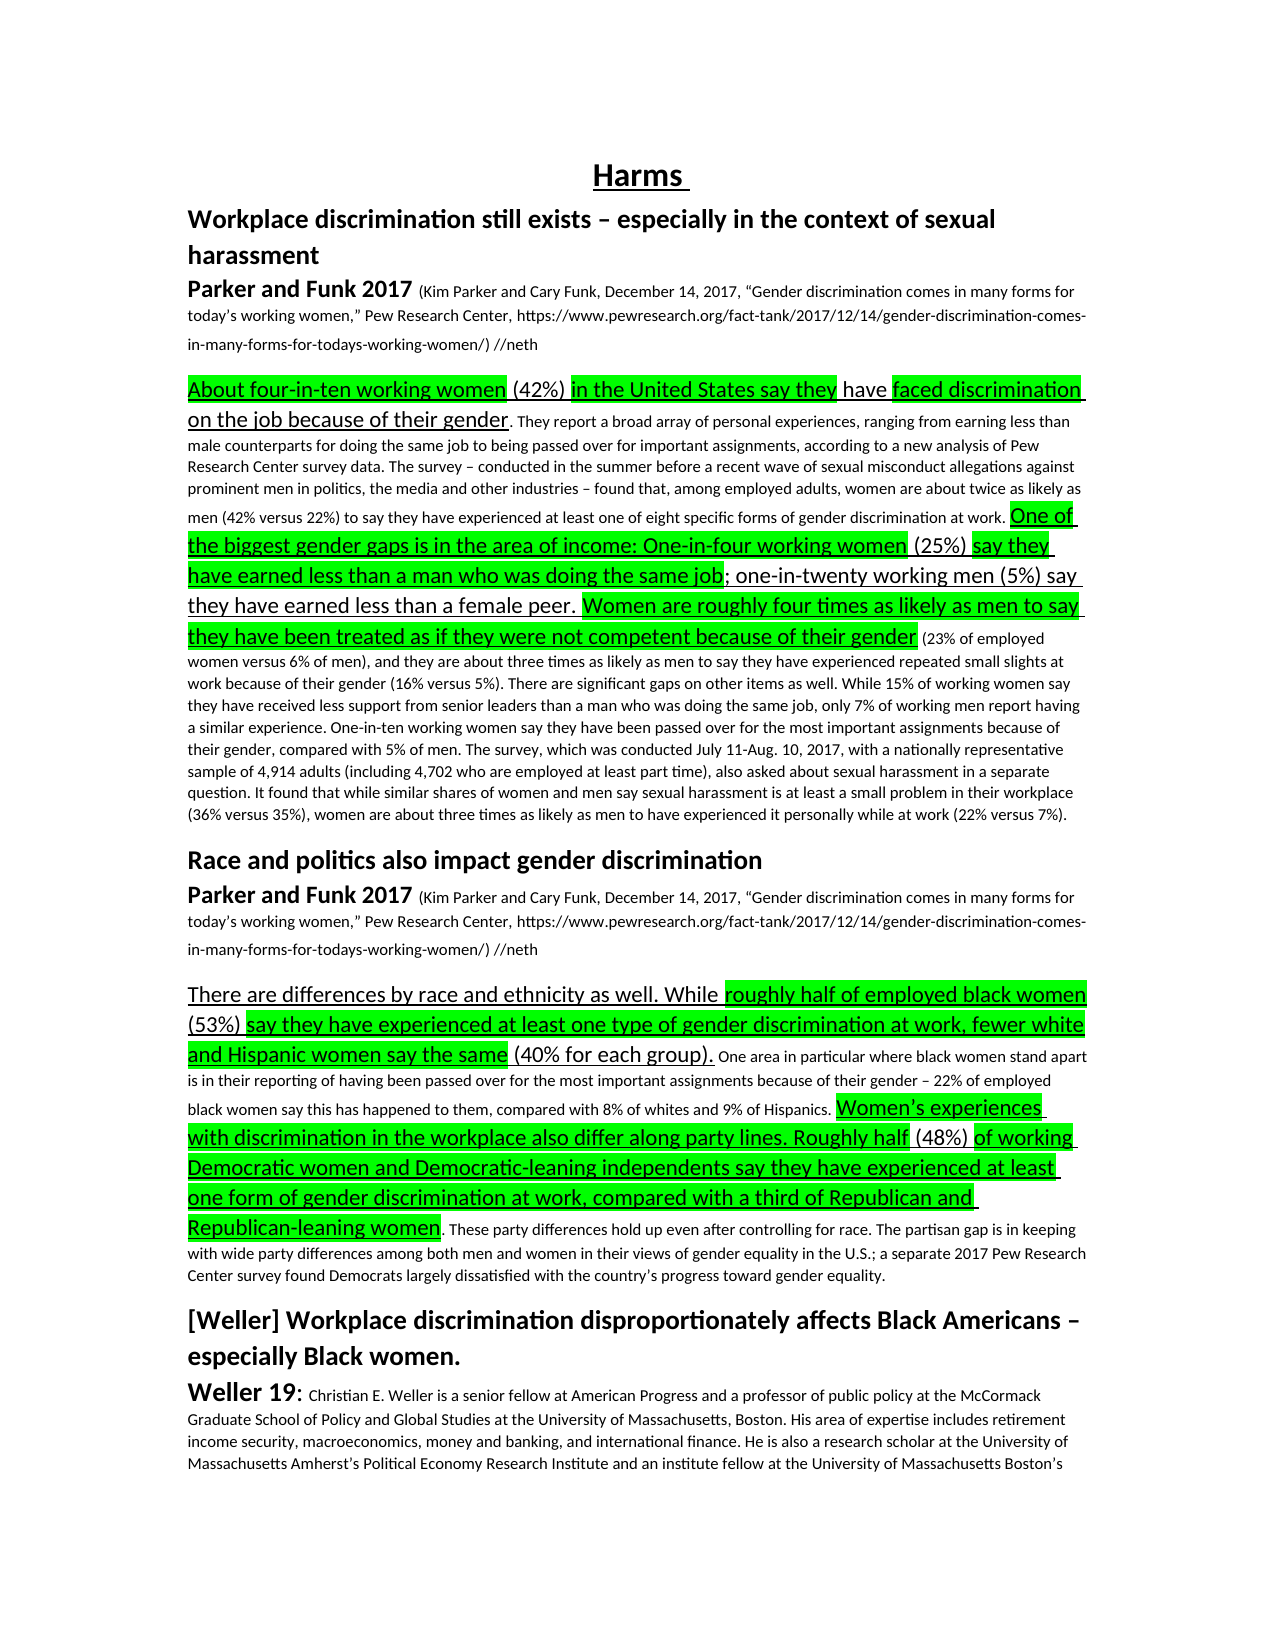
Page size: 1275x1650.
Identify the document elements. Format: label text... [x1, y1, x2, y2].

text [Weller] Workplace discrimination disproportionately affects Black Americans – especially Black women. [187, 1303, 1087, 1372]
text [187, 1375, 1087, 1473]
text Parker and Funk 2017 (Kim Parker and Cary Funk, December 14, 2017, “Gender discrimination comes in many forms for today’s working women,” Pew Research Center, https://www.pewresearch.org/fact-tank/2017/12/14/gender-discrimination-comes-in-many-forms-for-todays-working-women/) //neth [187, 879, 1087, 961]
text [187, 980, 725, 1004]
text There are differences by race and ethnicity as well. While roughly half of employed black women (53%) say they have experienced at least one type of gender discrimination at work, fewer white and Hispanic women say the same (40% for each group). One area in particular where black women stand apart is in their reporting of having been passed over for the most important assignments because of their gender – 22% of employed black women say this has happened to them, compared with 8% of whites and 9% of Hispanics. Women’s experiences with discrimination in the workplace also differ along party lines. Roughly half (48%) of working Democratic women and Democratic-leaning independents say they have experienced at least one form of gender discrimination at work, compared with a third of Republican and Republican-leaning women. These party differences hold up even after controlling for race. The partisan gap is in keeping with wide party differences among both men and women in their views of gender equality in the U.S.; a separate 2017 Pew Research Center survey found Democrats largely dissatisfied with the country’s progress toward gender equality. [187, 1005, 1087, 1285]
subtitle Harms [187, 154, 1087, 195]
text Parker and Funk 2017 (Kim Parker and Cary Funk, December 14, 2017, “Gender discrimination comes in many forms for today’s working women,” Pew Research Center, https://www.pewresearch.org/fact-tank/2017/12/14/gender-discrimination-comes-in-many-forms-for-todays-working-women/) //neth [187, 273, 1087, 356]
subtitle Workplace discrimination still exists – especially in the context of sexual harassment [187, 202, 1087, 271]
text About four-in-ten working women (42%) in the United States say they have faced discrimination on the job because of their gender. They report a broad array of personal experiences, ranging from earning less than male counterparts for doing the same job to being passed over for important assignments, according to a new analysis of Pew Research Center survey data. The survey – conducted in the summer before a recent wave of sexual misconduct allegations against prominent men in politics, the media and other industries – found that, among employed adults, women are about twice as likely as men (42% versus 22%) to say they have experienced at least one of eight specific forms of gender discrimination at work. One of the biggest gender gaps is in the area of income: One-in-four working women (25%) say they have earned less than a man who was doing the same job; one-in-twenty working men (5%) say they have earned less than a female peer. Women are roughly four times as likely as men to say they have been treated as if they were not competent because of their gender (23% of employed women versus 6% of men), and they are about three times as likely as men to say they have experienced repeated small slights at work because of their gender (16% versus 5%). There are significant gaps on other items as well. While 15% of working women say they have received less support from senior leaders than a man who was doing the same job, only 7% of working men report having a similar experience. One-in-ten working women say they have been passed over for the most important assignments because of their gender, compared with 5% of men. The survey, which was conducted July 11-Aug. 10, 2017, with a nationally representative sample of 4,914 adults (including 4,702 who are employed at least part time), also asked about sexual harassment in a separate question. It found that while similar shares of women and men say sexual harassment is at least a small problem in their workplace (36% versus 35%), women are about three times as likely as men to have experienced it personally while at work (22% versus 7%). [187, 375, 1087, 825]
subtitle Race and politics also impact gender discrimination [187, 843, 1087, 876]
